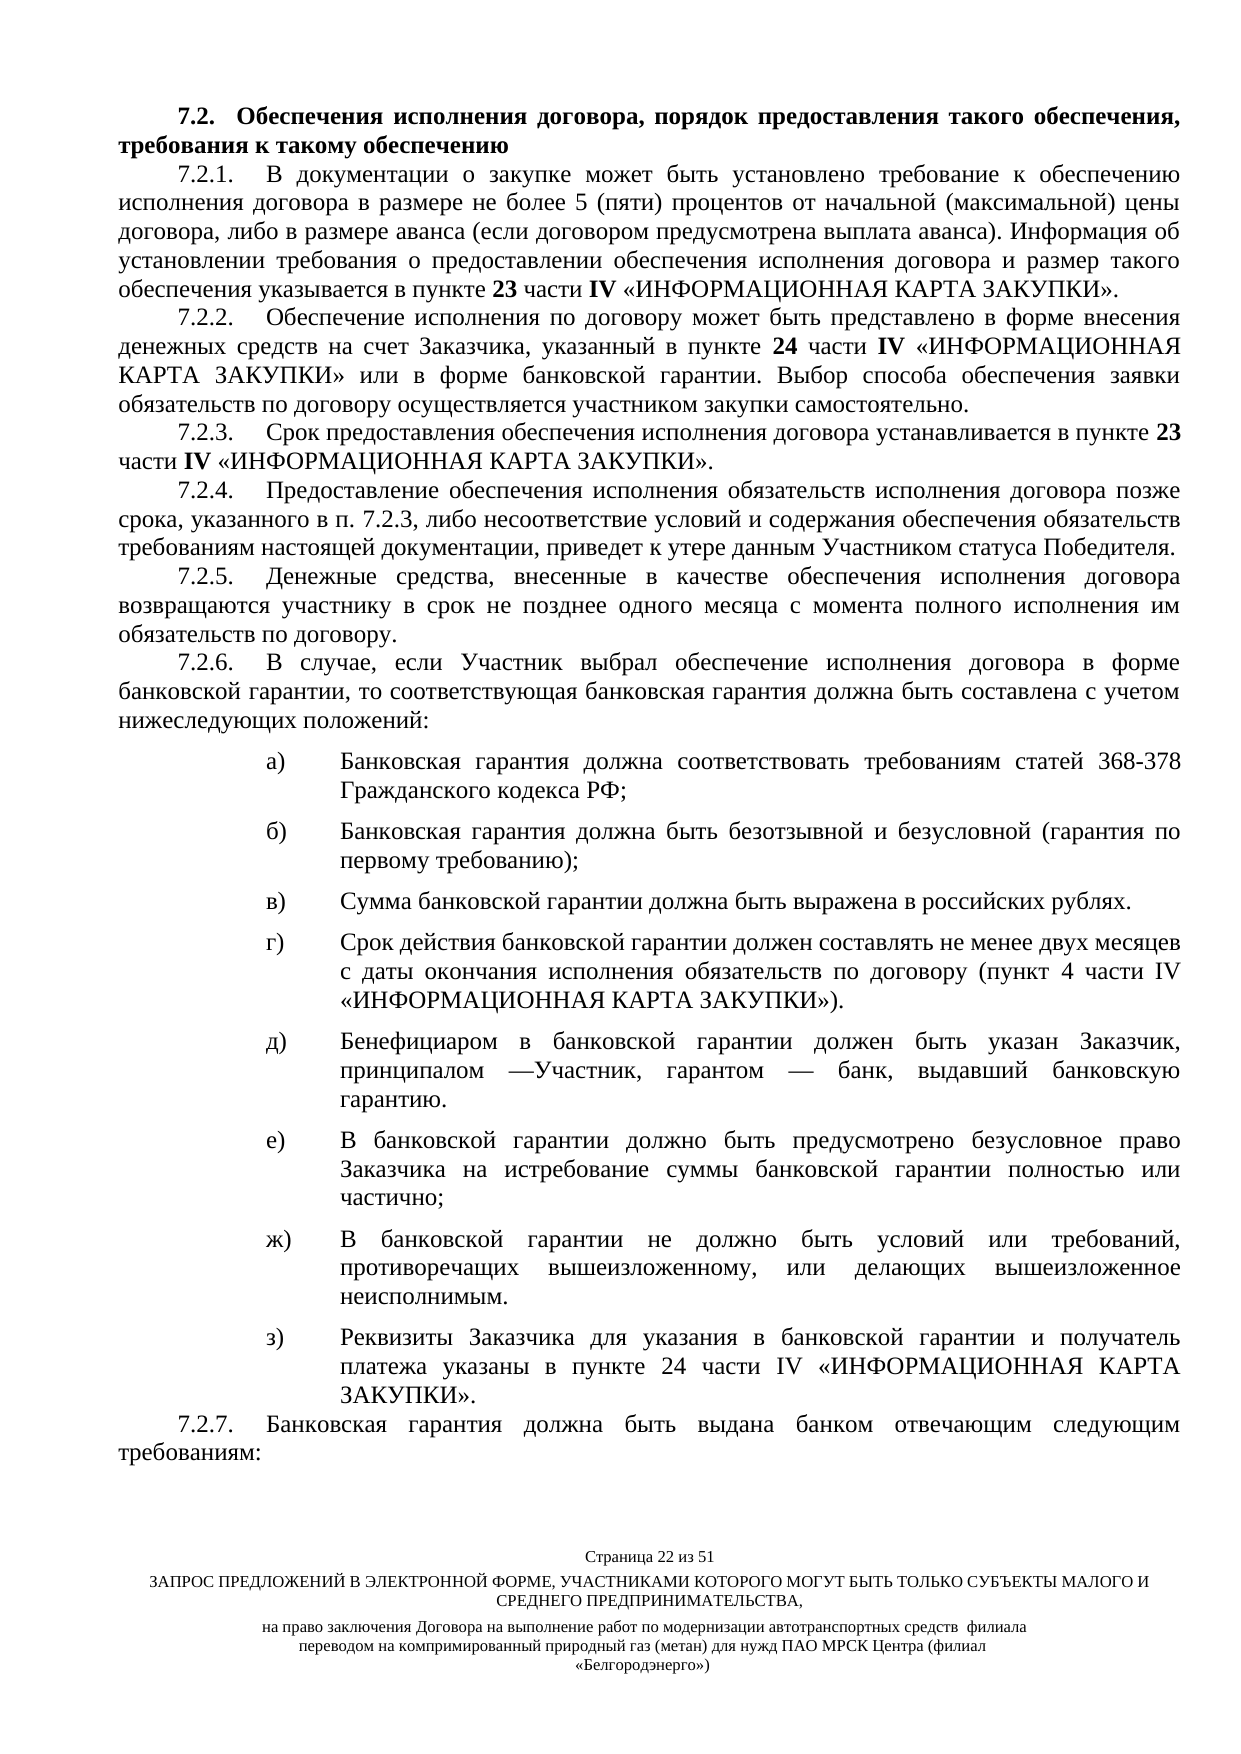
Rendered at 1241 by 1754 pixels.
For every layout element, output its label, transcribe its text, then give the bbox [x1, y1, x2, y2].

subtitle В случае, если Участник выбрал обеспечение исполнения договора в форме банковской гарантии, то соответствующая банковская гарантия должна быть составлена с учетом нижеследующих положений: [118, 647, 1181, 734]
subtitle Обеспечение исполнения по договору может быть представлено в форме внесения денежных средств на счет Заказчика, указанный в пункте 24 части IV «ИНФОРМАЦИОННАЯ КАРТА ЗАКУПКИ» или в форме банковской гарантии. Выбор способа обеспечения заявки обязательств по договору осуществляется участником закупки самостоятельно. [118, 302, 1181, 417]
list В банковской гарантии должно быть предусмотрено безусловное право Заказчика на истребование суммы банковской гарантии полностью или частично; [266, 1125, 1181, 1211]
subtitle Обеспечения исполнения договора, порядок предоставления такого обеспечения, требования к такому обеспечению [118, 101, 1181, 159]
subtitle Банковская гарантия должна быть выдана банком отвечающим следующим требованиям: [118, 1409, 1181, 1466]
subtitle Денежные средства, внесенные в качестве обеспечения исполнения договора возвращаются участнику в срок не позднее одного месяца с момента полного исполнения им обязательств по договору. [118, 561, 1181, 647]
list Срок действия банковской гарантии должен составлять не менее двух месяцев с даты окончания исполнения обязательств по договору (пункт 4 части IV «ИНФОРМАЦИОННАЯ КАРТА ЗАКУПКИ»). [266, 927, 1181, 1014]
subtitle Предоставление обеспечения исполнения обязательств исполнения договора позже срока, указанного в п. 7.2.3, либо несоответствие условий и содержания обеспечения обязательств требованиям настоящей документации, приведет к утере данным Участником статуса Победителя. [118, 475, 1181, 561]
list Банковская гарантия должна быть безотзывной и безусловной (гарантия по первому требованию); [266, 816, 1181, 874]
list Реквизиты Заказчика для указания в банковской гарантии и получатель платежа указаны в пункте 24 части IV «ИНФОРМАЦИОННАЯ КАРТА ЗАКУПКИ». [266, 1322, 1181, 1409]
subtitle Срок предоставления обеспечения исполнения договора устанавливается в пункте 23 части IV «ИНФОРМАЦИОННАЯ КАРТА ЗАКУПКИ». [118, 417, 1181, 475]
list В банковской гарантии не должно быть условий или требований, противоречащих вышеизложенному, или делающих вышеизложенное неисполнимым. [266, 1224, 1181, 1310]
subtitle В документации о закупке может быть установлено требование к обеспечению исполнения договора в размере не более 5 (пяти) процентов от начальной (максимальной) цены договора, либо в размере аванса (если договором предусмотрена выплата аванса). Информация об установлении требования о предоставлении обеспечения исполнения договора и размер такого обеспечения указывается в пункте 23 части IV «ИНФОРМАЦИОННАЯ КАРТА ЗАКУПКИ». [118, 159, 1181, 302]
list Бенефициаром в банковской гарантии должен быть указан Заказчик, принципалом —Участник, гарантом — банк, выдавший банковскую гарантию. [266, 1026, 1181, 1112]
list Сумма банковской гарантии должна быть выражена в российских рублях. [266, 886, 1181, 915]
list Банковская гарантия должна соответствовать требованиям статей 368-378 Гражданского кодекса РФ; [266, 746, 1181, 804]
